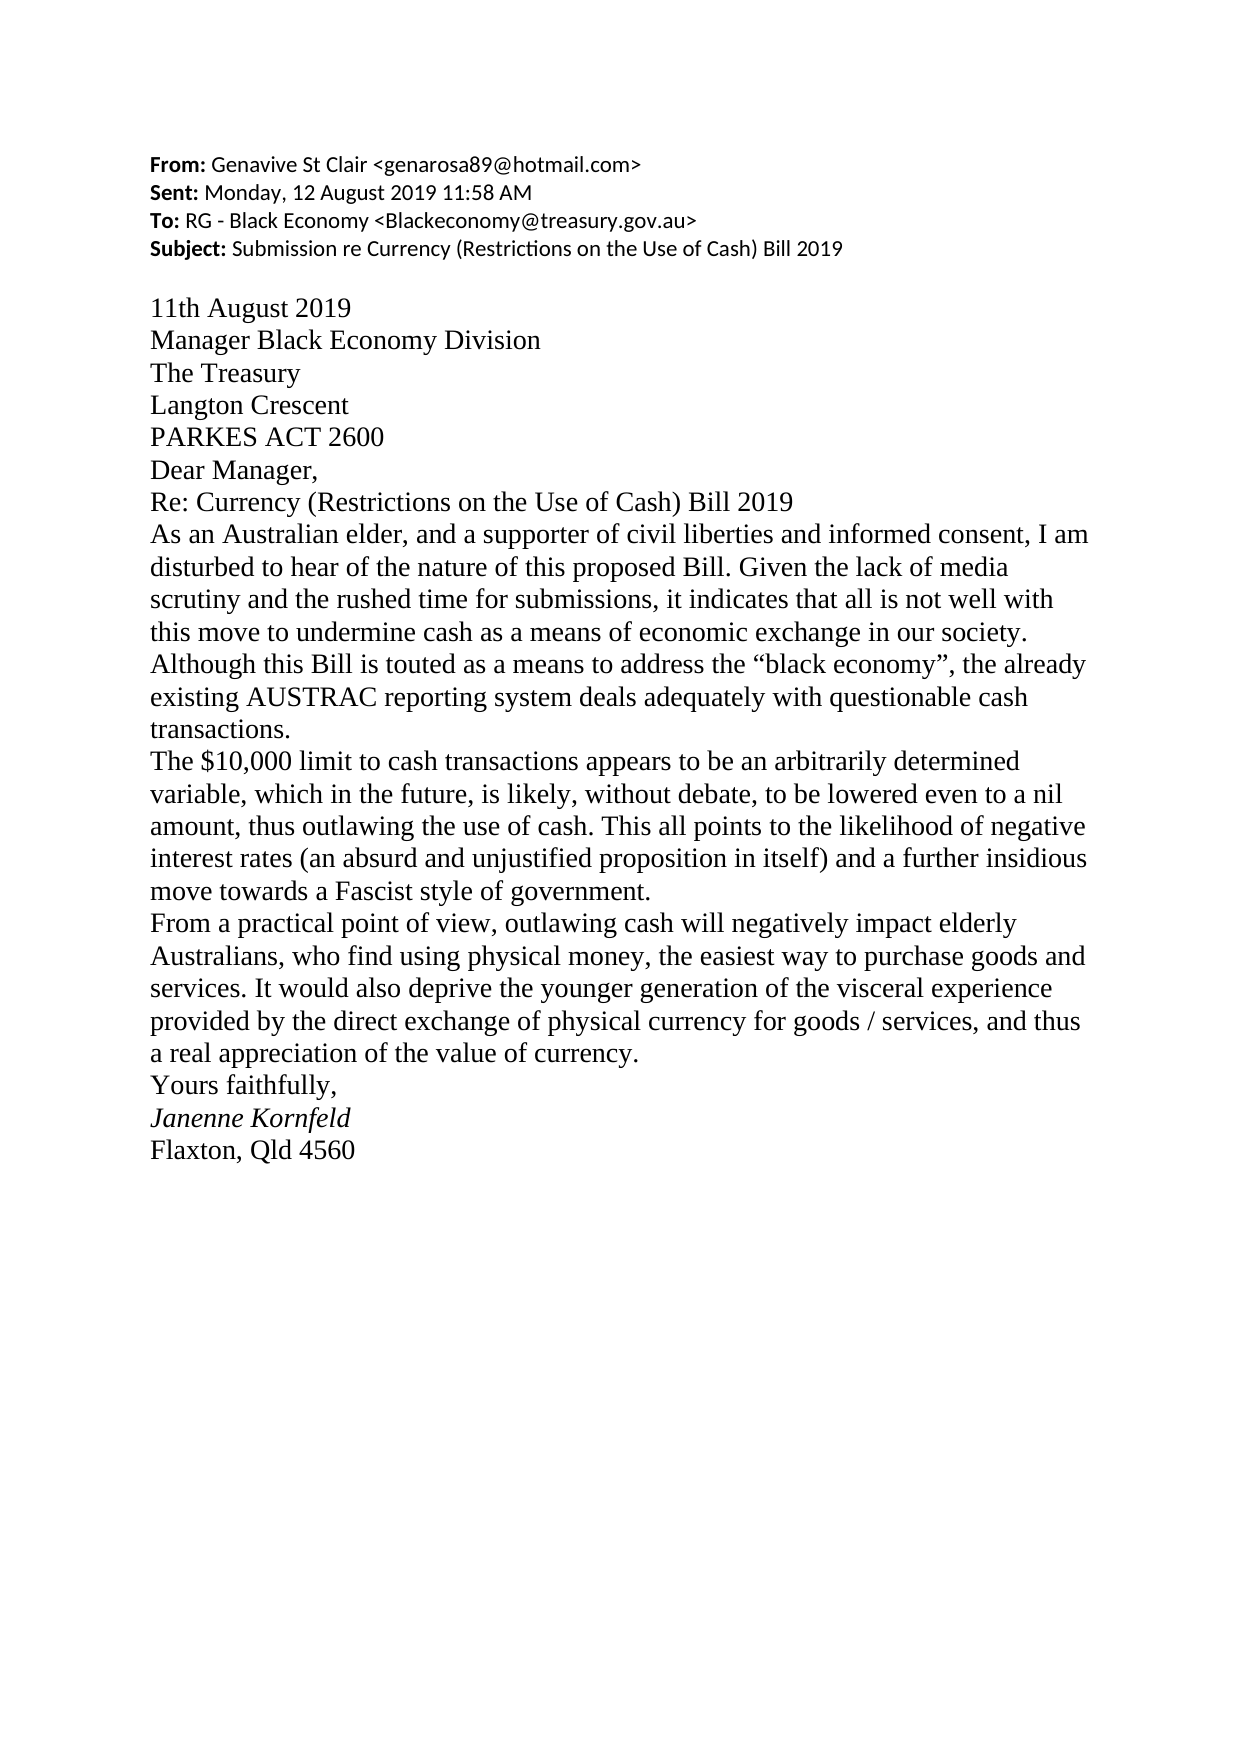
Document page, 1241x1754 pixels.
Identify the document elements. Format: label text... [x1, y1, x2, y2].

text The Treasury [150, 356, 1090, 388]
text Janenne Kornfeld [150, 1101, 1090, 1133]
text Yours faithfully, [150, 1068, 1090, 1101]
text Flaxton, Qld 4560 [150, 1133, 1090, 1166]
text The $10,000 limit to cash transactions appears to be an arbitrarily determined variable, which in the future, is likely, without debate, to be lowered even to a nil amount, thus outlawing the use of cash. This all points to the likelihood of negative interest rates (an absurd and unjustified proposition in itself) and a further insidious move towards a Fascist style of government. [150, 744, 1090, 906]
text From: Genavive St Clair <genarosa89@hotmail.com> Sent: Monday, 12 August 2019 11:58 AM To: RG - Black Economy <Blackeconomy@treasury.gov.au> Subject: Submission re Currency (Restrictions on the Use of Cash) Bill 2019 [150, 150, 1090, 262]
text PARKES ACT 2600 [150, 420, 1090, 453]
text Re: Currency (Restrictions on the Use of Cash) Bill 2019 [150, 485, 1090, 518]
text Langton Crescent [150, 388, 1090, 420]
text From a practical point of view, outlawing cash will negatively impact elderly Australians, who find using physical money, the easiest way to purchase goods and services. It would also deprive the younger generation of the visceral experience provided by the direct exchange of physical currency for goods / services, and thus a real appreciation of the value of currency. [150, 906, 1090, 1068]
text 11th August 2019 [150, 291, 1090, 323]
text Manager Black Economy Division [150, 323, 1090, 356]
text Although this Bill is touted as a means to address the “black economy”, the already existing AUSTRAC reporting system deals adequately with questionable cash transactions. [150, 647, 1090, 744]
text As an Australian elder, and a supporter of civil liberties and informed consent, I am disturbed to hear of the nature of this proposed Bill. Given the lack of media scrutiny and the rushed time for submissions, it indicates that all is not well with this move to undermine cash as a means of economic exchange in our society. [150, 518, 1090, 647]
text Dear Manager, [150, 453, 1090, 485]
